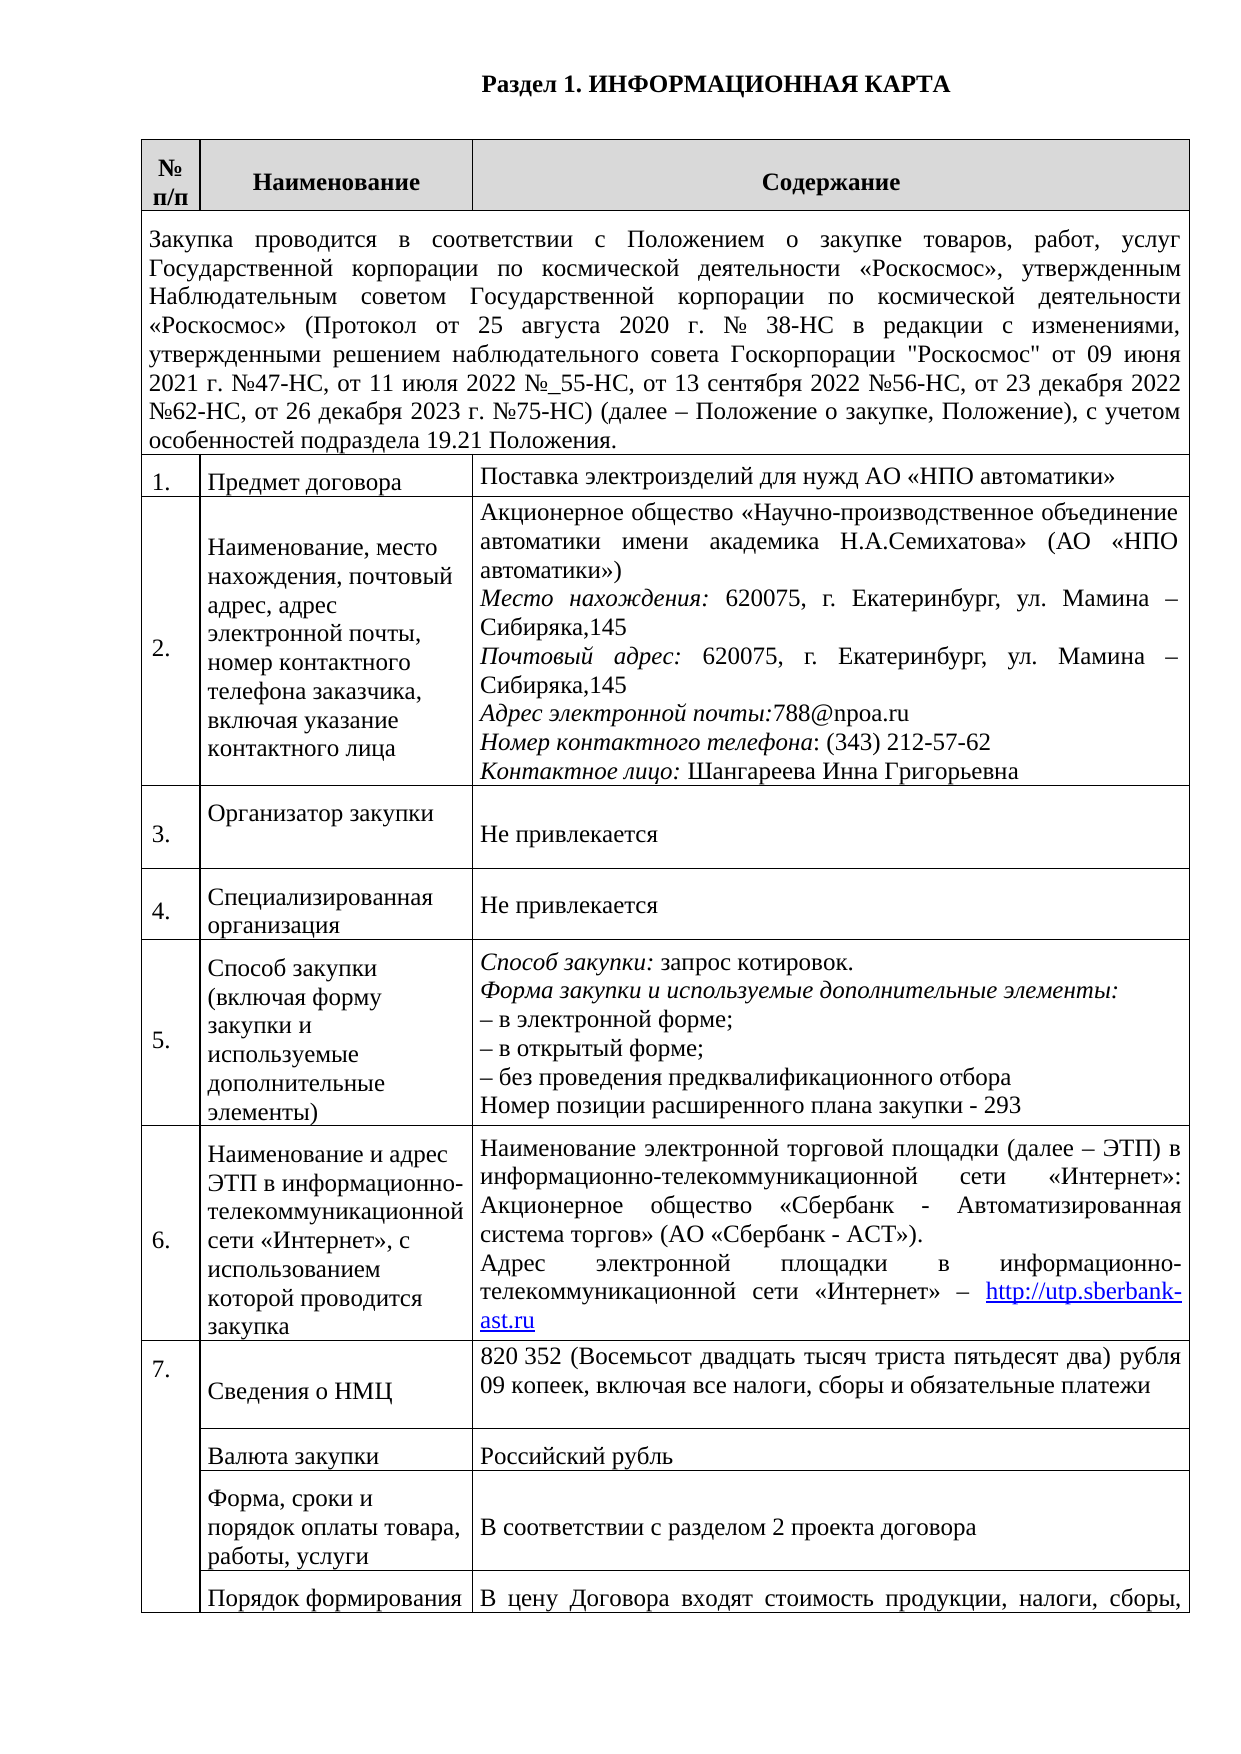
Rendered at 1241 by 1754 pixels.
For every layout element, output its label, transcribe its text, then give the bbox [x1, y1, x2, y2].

table_header № п/п [142, 140, 199, 210]
table_cell Наименование электронной торговой площадки (далее – ЭТП) в информационно-телекоммуникационной сети «Интернет»: Акционерное общество «Сбербанк - Автоматизированная система торгов» (АО «Сбербанк - АСТ»). Адрес электронной площадки в информационно-телекоммуникационной сети «Интернет» – http://utp.sberbank-ast.ru [473, 1126, 1189, 1340]
table_cell 820 352 (Восемьсот двадцать тысяч триста пятьдесят два) рубля 09 копеек, включая все налоги, сборы и обязательные платежи [473, 1341, 1189, 1427]
table_cell [142, 869, 199, 939]
table_cell [142, 1341, 199, 1612]
table_cell Валюта закупки [201, 1429, 472, 1470]
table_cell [201, 1571, 472, 1612]
table_cell Закупка проводится в соответствии с Положением о закупке товаров, работ, услуг Государственной корпорации по космической деятельности «Роскосмос», утвержденным Наблюдательным советом Государственной корпорации по космической деятельности «Роскосмос» (Протокол от 25 августа 2020 г. № 38-НС в редакции с изменениями, утвержденными решением наблюдательного совета Госкорпорации "Роскосмос" от 09 июня 2021 г. №47-НС, от 11 июля 2022 №_55-НС, от 13 сентября 2022 №56-НС, от 23 декабря 2022 №62-НС, от 26 декабря 2023 г. №75-НС) (далее – Положение о закупке, Положение), с учетом особенностей подраздела 19.21 Положения. [142, 211, 1189, 454]
table_cell [142, 497, 199, 785]
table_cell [473, 1571, 1189, 1612]
table_cell Способ закупки: запрос котировок. Форма закупки и используемые дополнительные элементы: – в электронной форме; – в открытый форме; – без проведения предквалификационного отбора Номер позиции расширенного плана закупки - 293 [473, 940, 1189, 1125]
table_cell Наименование и адрес ЭТП в информационно-телекоммуникационной сети «Интернет», с использованием которой проводится закупка [201, 1126, 472, 1340]
table_cell [142, 786, 199, 868]
table_cell Поставка электроизделий для нужд АО «НПО автоматики» [473, 455, 1189, 496]
text Раздел 1. ИНФОРМАЦИОННАЯ КАРТА [266, 69, 1166, 98]
table_header Содержание [473, 140, 1189, 210]
table_cell Российский рубль [473, 1429, 1189, 1470]
table_cell Сведения о НМЦ [201, 1341, 472, 1427]
table_cell Не привлекается [473, 786, 1189, 868]
table_cell [142, 1126, 199, 1340]
table_cell Специализированная организация [201, 869, 472, 939]
table_cell В соответствии с разделом 2 проекта договора [473, 1471, 1189, 1569]
table_cell Способ закупки (включая форму закупки и используемые дополнительные элементы) [201, 940, 472, 1125]
table_cell Акционерное общество «Научно-производственное объединение автоматики имени академика Н.А.Семихатова» (АО «НПО автоматики») Место нахождения: 620075, г. Екатеринбург, ул. Мамина – Сибиряка,145 Почтовый адрес: 620075, г. Екатеринбург, ул. Мамина – Сибиряка,145 Адрес электронной почты:788@npoa.ru Номер контактного телефона: (343) 212-57-62 Контактное лицо: Шангареева Инна Григорьевна [473, 497, 1189, 785]
table_cell Предмет договора [201, 455, 472, 496]
table_cell [142, 455, 199, 496]
table_cell Наименование, место нахождения, почтовый адрес, адрес электронной почты, номер контактного телефона заказчика, включая указание контактного лица [201, 497, 472, 785]
table_header Наименование [201, 140, 472, 210]
table_cell Организатор закупки [201, 786, 472, 868]
table_cell Не привлекается [473, 869, 1189, 939]
table_cell [142, 940, 199, 1125]
table_cell Форма, сроки и порядок оплаты товара, работы, услуги [201, 1471, 472, 1569]
